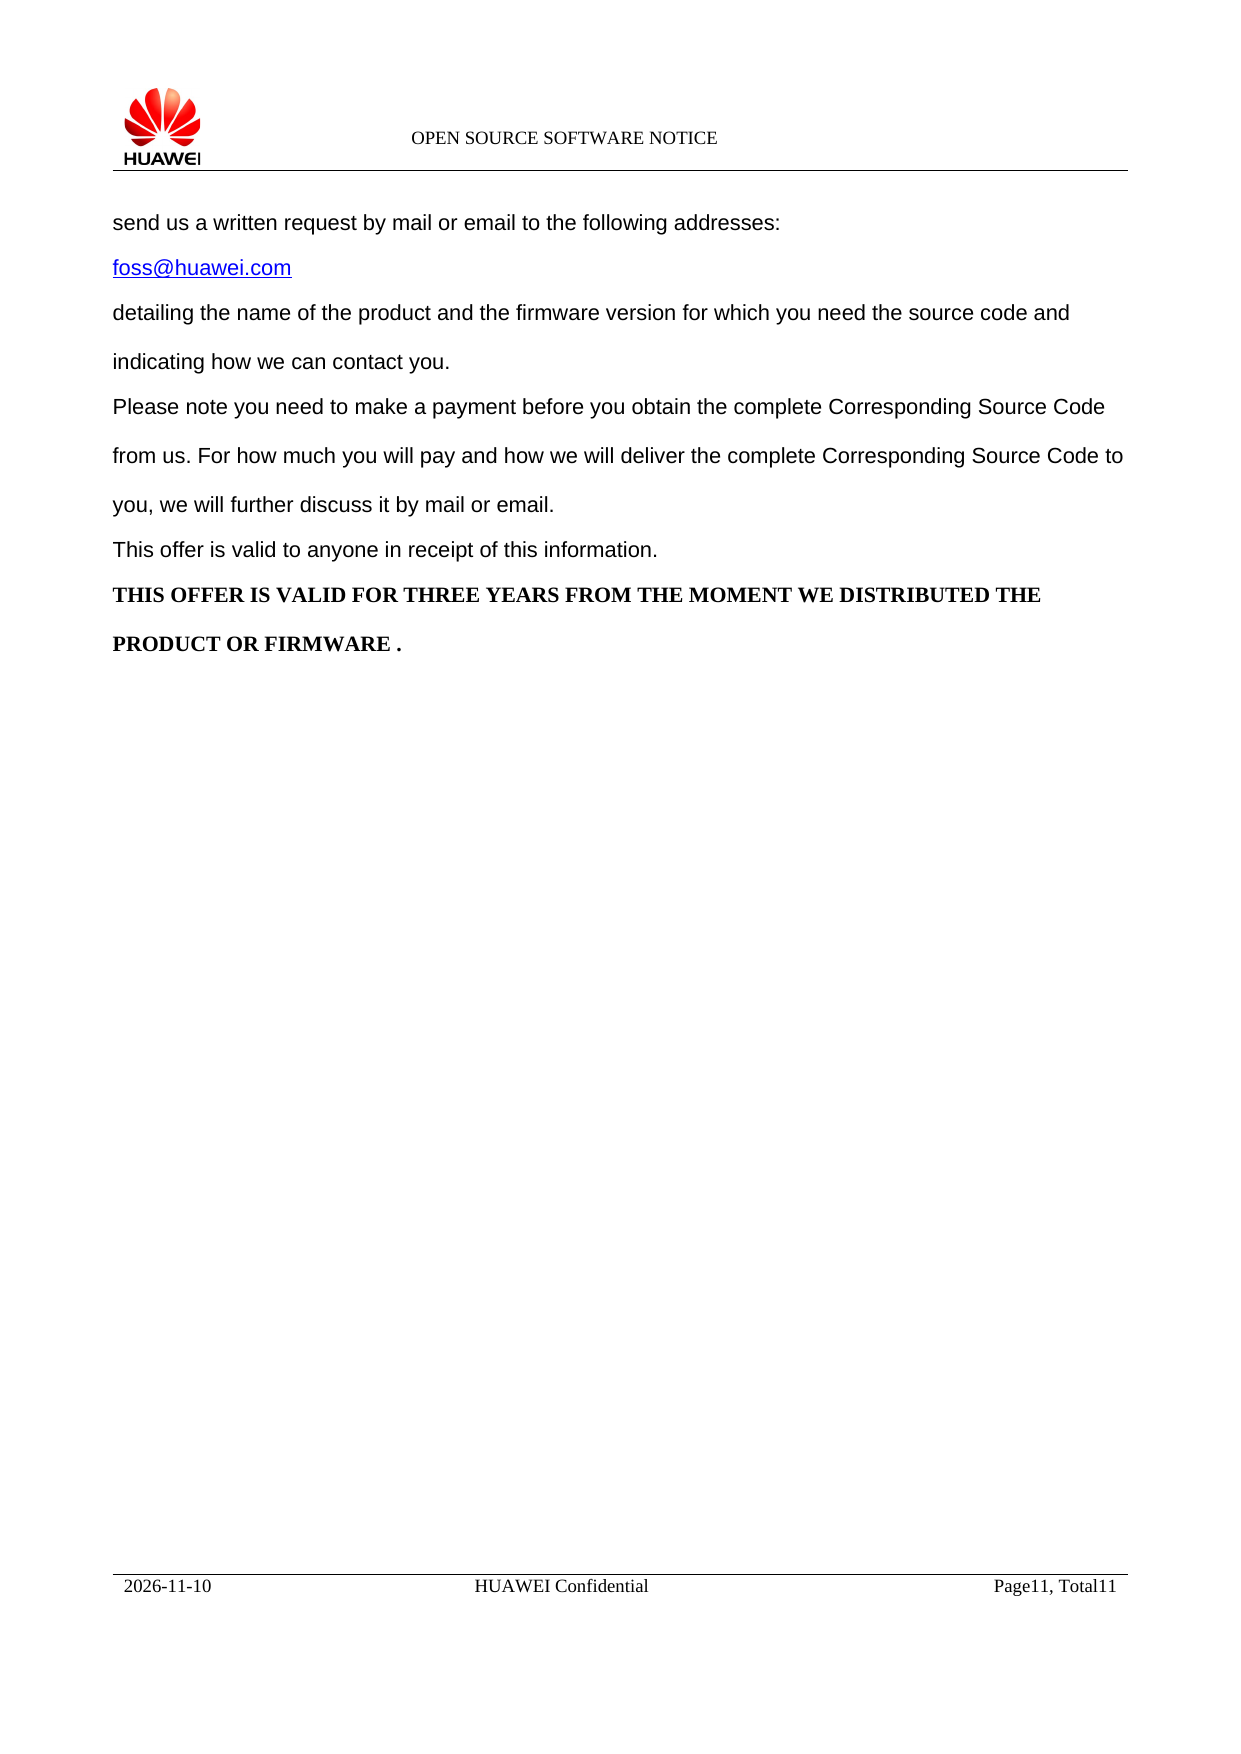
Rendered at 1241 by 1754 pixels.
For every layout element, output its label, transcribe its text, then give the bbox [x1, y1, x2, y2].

picture [124, 88, 201, 165]
text This offer is valid to anyone in receipt of this information. [112, 533, 1128, 566]
text foss@huawei.com [112, 251, 1128, 284]
text detailing the name of the product and the firmware version for which you need the source code and indicating how we can contact you. [112, 297, 1128, 378]
text Please note you need to make a payment before you obtain the complete Corresponding Source Code from us. For how much you will pay and how we will deliver the complete Corresponding Source Code to you, we will further discuss it by mail or email. [112, 390, 1128, 520]
text This offer is valid for three years from the moment we distributed the product or firmware . [112, 578, 1128, 659]
